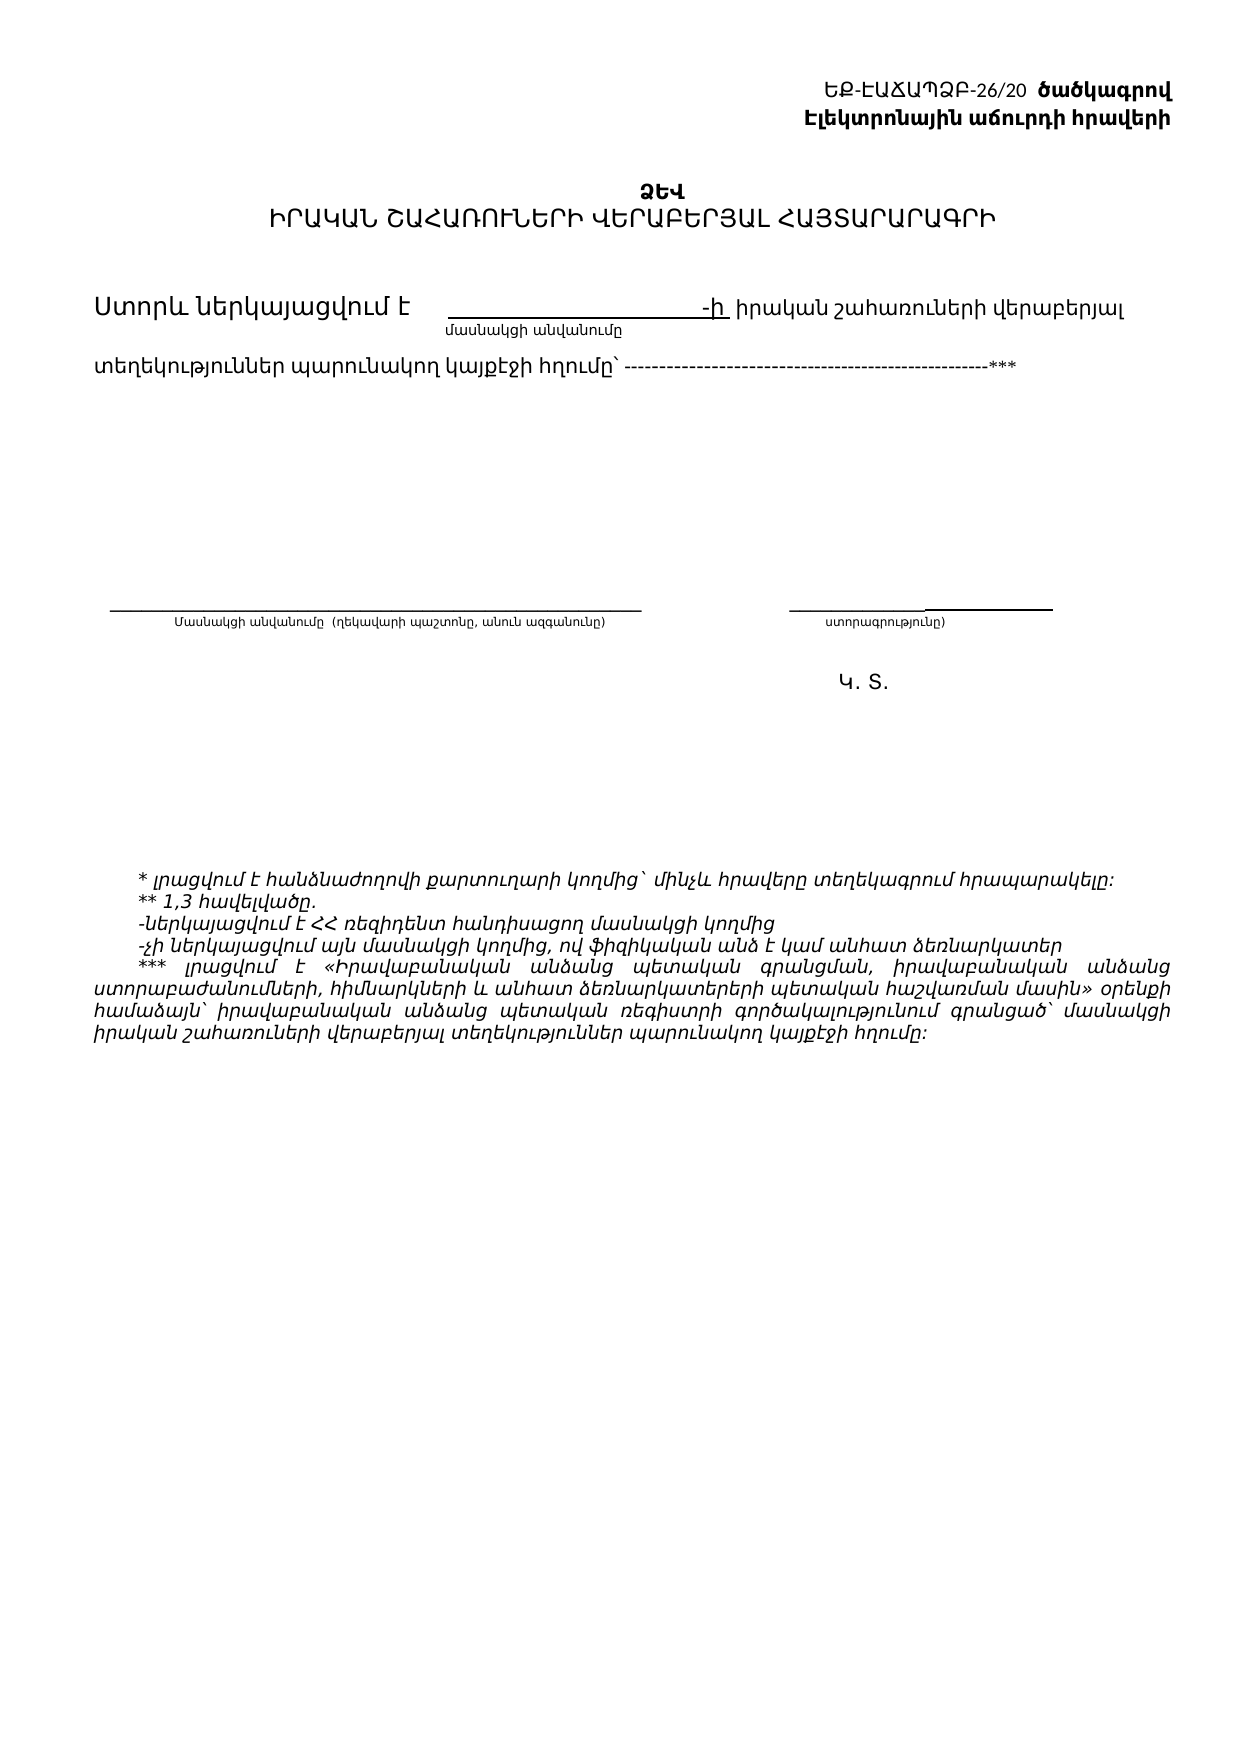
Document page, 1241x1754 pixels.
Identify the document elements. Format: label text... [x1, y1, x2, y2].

text -չի ներկայացվում այն մասնակցի կողմից, ով ֆիզիկական անձ է կամ անհատ ձեռնարկատեր [94, 934, 1171, 956]
text Էլեկտրոնային աճուրդի հրավերի [94, 103, 1171, 132]
text -ներկայացվում է ՀՀ ռեզիդենտ հանդիսացող մասնակցի կողմից [94, 913, 1171, 934]
text ___________________________________________________ _____________ Մասնակցի անվանումը (ղեկավարի պաշտոնը, անուն ազգանունը) ստորագրությունը) [94, 588, 1171, 641]
text ԵՔ-ԷԱՃԱՊՁԲ-26/20 ծածկագրով [94, 75, 1171, 103]
text ** 1,3 հավելվածը․ [94, 891, 1171, 913]
text * լրացվում է հանձնաժողովի քարտուղարի կողմից` մինչև հրավերը տեղեկագրում հրապարակելը: [94, 869, 1171, 891]
text ԻՐԱԿԱՆ ՇԱՀԱՌՈՒՆԵՐԻ ՎԵՐԱԲԵՐՅԱԼ ՀԱՅՏԱՐԱՐԱԳՐԻ [94, 205, 1171, 234]
text մասնակցի անվանումը [94, 322, 1171, 351]
text Ստորև ներկայացվում է -ի իրական շահառուների վերաբերյալ [94, 292, 1171, 322]
text *** լրացվում է «Իրավաբանական անձանց պետական գրանցման, իրավաբանական անձանց ստորաբաժանումների, հիմնարկների և անհատ ձեռնարկատերերի պետական հաշվառման մասին» օրենքի համաձայն՝ իրավաբանական անձանց պետական ռեգիստրի գործակալությունում գրանցած՝ մասնակցի իրական շահառուների վերաբերյալ տեղեկություններ պարունակող կայքէջի հղումը: [94, 956, 1171, 1044]
text տեղեկություններ պարունակող կայքէջի հղումը՝ ----------------------------------------------------*** [94, 351, 1171, 379]
text ՁԵՎ [94, 180, 1171, 205]
text Կ. Տ. [94, 670, 1171, 694]
